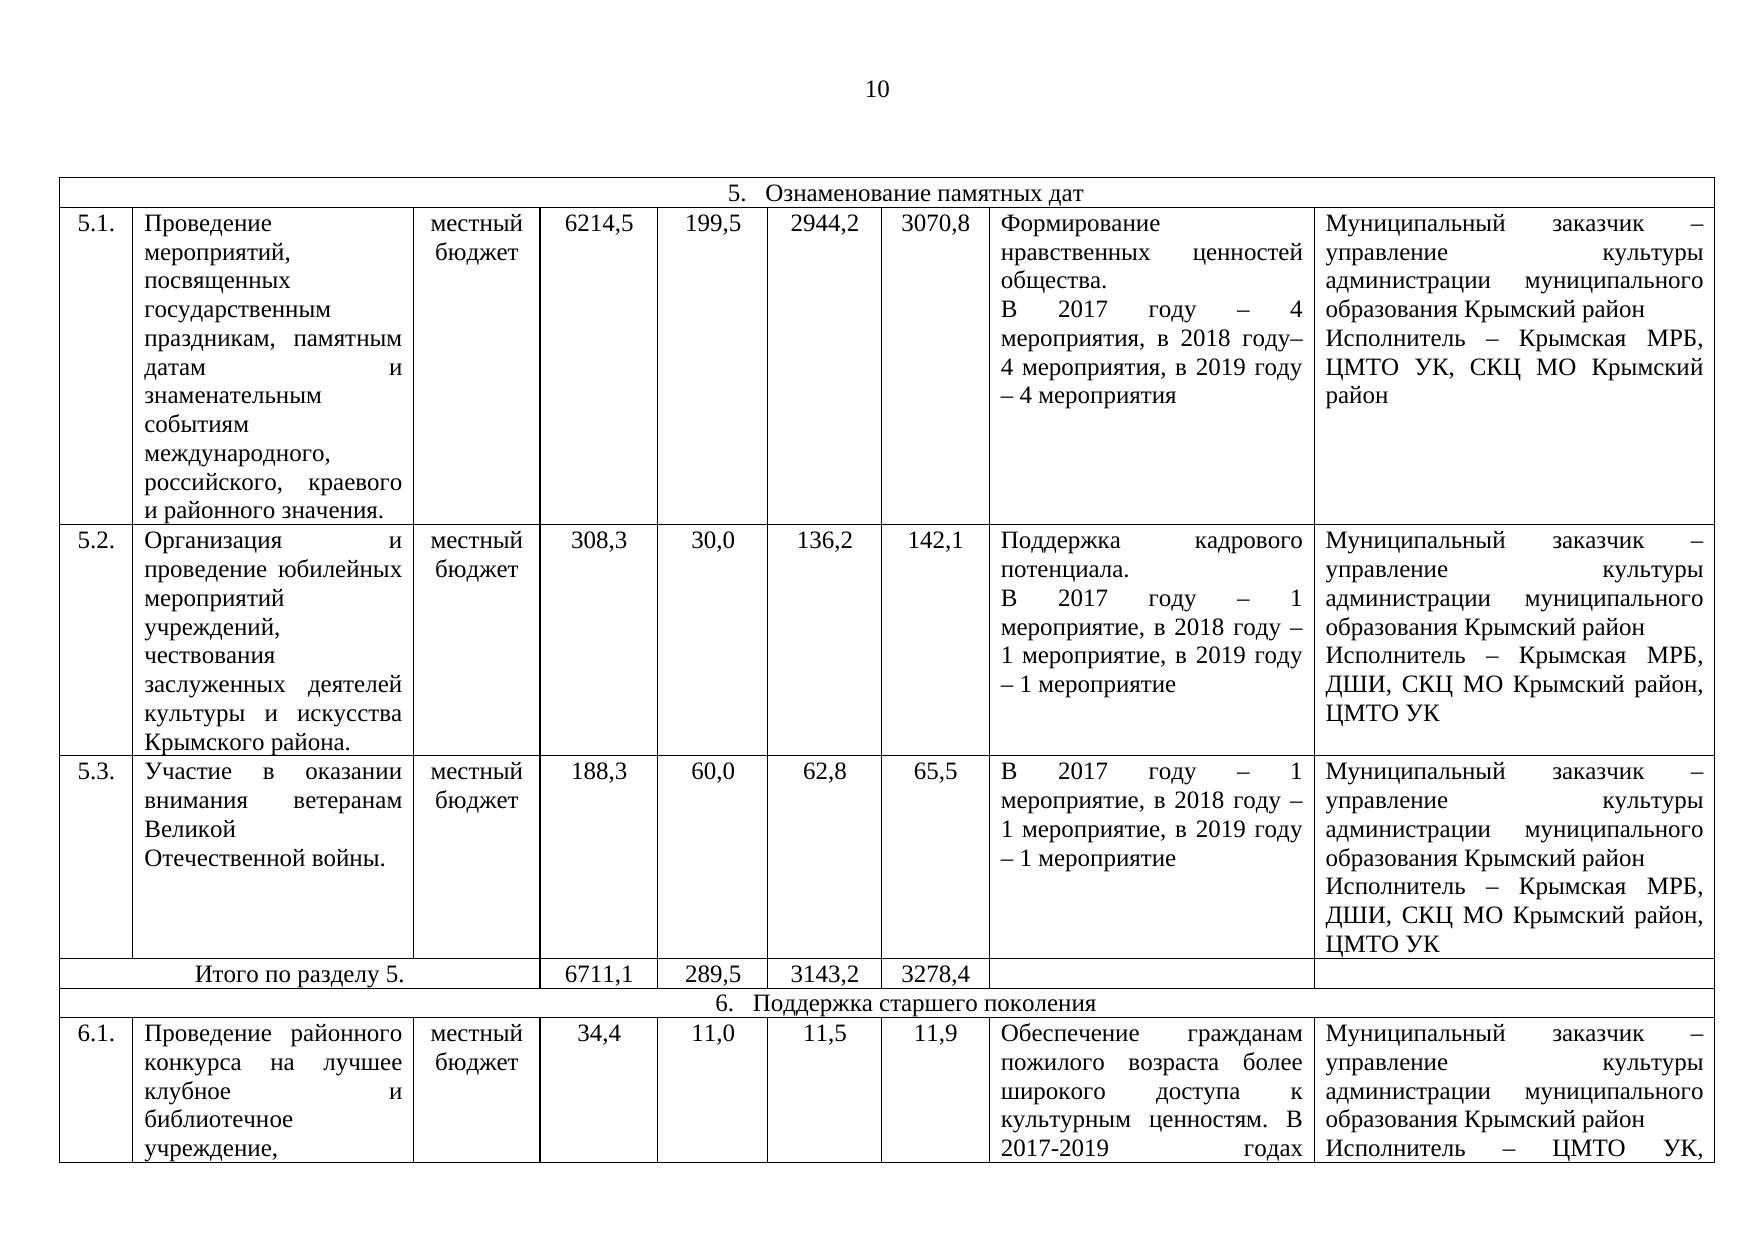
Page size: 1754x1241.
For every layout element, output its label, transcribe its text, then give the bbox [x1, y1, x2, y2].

table_cell 11,0 [658, 1018, 767, 1162]
table_cell Муниципальный заказчик – управление культуры администрации муниципального образования Крымский район Исполнитель – Крымская МРБ, ЦМТО УК, СКЦ МО Крымский район [1315, 208, 1714, 524]
table_cell Поддержка старшего поколения [60, 989, 1714, 1017]
table_cell Муниципальный заказчик – управление культуры администрации муниципального образования Крымский район Исполнитель – Крымская МРБ, ДШИ, СКЦ МО Крымский район, ЦМТО УК [1315, 756, 1714, 958]
table_cell 5.2. [60, 525, 132, 755]
table_cell Ознаменование памятных дат [60, 178, 1714, 207]
table_cell 3143,2 [768, 959, 881, 987]
table_cell местный бюджет [414, 525, 539, 755]
table_cell 34,4 [541, 1018, 657, 1162]
table_cell 60,0 [658, 756, 767, 958]
table_cell Итого по разделу 5. [60, 959, 539, 987]
table_cell Организация и проведение юбилейных мероприятий учреждений, чествования заслуженных деятелей культуры и искусства Крымского района. [133, 525, 413, 755]
table_cell 11,5 [768, 1018, 881, 1162]
table_cell Поддержка кадрового потенциала. В 2017 году – 1 мероприятие, в 2018 году – 1 мероприятие, в 2019 году – 1 мероприятие [990, 525, 1314, 755]
table_cell 5.3. [60, 756, 132, 958]
table_cell В 2017 году – 1 мероприятие, в 2018 году – 1 мероприятие, в 2019 году – 1 мероприятие [990, 756, 1314, 958]
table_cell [1315, 1018, 1714, 1162]
table_cell 5.1. [60, 208, 132, 524]
table_cell 6.1. [60, 1018, 132, 1162]
table_cell [990, 959, 1314, 987]
table_cell 3070,8 [882, 208, 989, 524]
table_cell 62,8 [768, 756, 881, 958]
table_cell 136,2 [768, 525, 881, 755]
table_cell 6711,1 [541, 959, 657, 987]
table_cell Проведение мероприятий, посвященных государственным праздникам, памятным датам и знаменательным событиям международного, российского, краевого и районного значения. [133, 208, 413, 524]
table_cell 11,9 [882, 1018, 989, 1162]
table_cell 2944,2 [768, 208, 881, 524]
table_cell 308,3 [541, 525, 657, 755]
table_cell [1315, 959, 1714, 987]
table_cell 65,5 [882, 756, 989, 958]
table_cell 199,5 [658, 208, 767, 524]
table_cell 3278,4 [882, 959, 989, 987]
table_cell Муниципальный заказчик – управление культуры администрации муниципального образования Крымский район Исполнитель – Крымская МРБ, ДШИ, СКЦ МО Крымский район, ЦМТО УК [1315, 525, 1714, 755]
table_cell 142,1 [882, 525, 989, 755]
table_cell Участие в оказании внимания ветеранам Великой Отечественной войны. [133, 756, 413, 958]
table_cell 289,5 [658, 959, 767, 987]
table_cell 188,3 [541, 756, 657, 958]
table_cell Формирование нравственных ценностей общества. В 2017 году – 4 мероприятия, в 2018 году– 4 мероприятия, в 2019 году – 4 мероприятия [990, 208, 1314, 524]
table_cell местный бюджет [414, 756, 539, 958]
table_cell местный бюджет [414, 1018, 539, 1162]
table_cell 6214,5 [541, 208, 657, 524]
table_cell 30,0 [658, 525, 767, 755]
table_cell местный бюджет [414, 208, 539, 524]
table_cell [990, 1018, 1314, 1162]
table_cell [133, 1018, 413, 1162]
